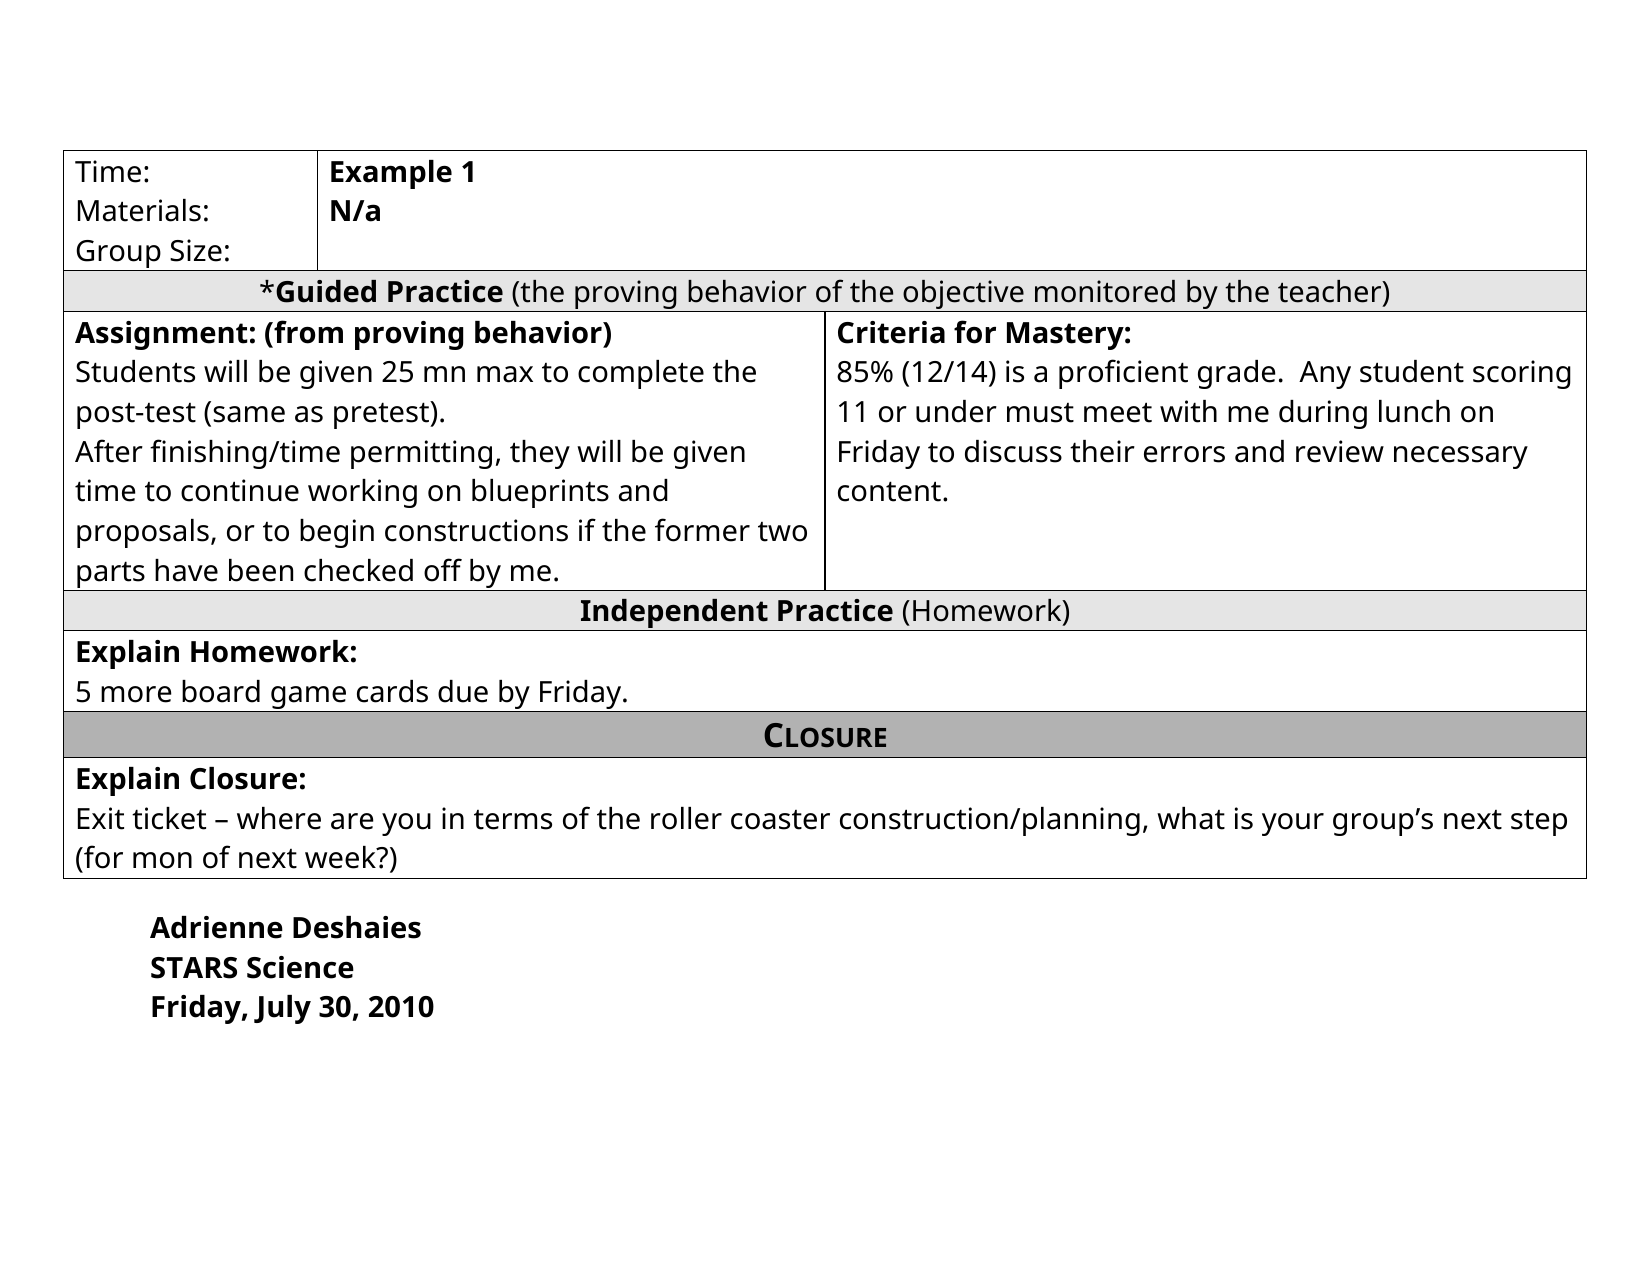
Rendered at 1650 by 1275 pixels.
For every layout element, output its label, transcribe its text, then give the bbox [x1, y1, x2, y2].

table_cell *Guided Practice (the proving behavior of the objective monitored by the teacher) [64, 271, 1586, 311]
table_cell Time: Materials: Group Size: [64, 151, 317, 270]
text STARS Science [150, 947, 1500, 987]
text Adrienne Deshaies [150, 907, 1500, 947]
table_cell Explain Homework: 5 more board game cards due by Friday. [64, 631, 1586, 711]
table_cell Independent Practice (Homework) [64, 591, 1586, 630]
table_cell Closure [64, 712, 1586, 757]
table_cell Explain Closure: Exit ticket – where are you in terms of the roller coaster construction/planning, what is your group’s next step (for mon of next week?) [64, 758, 1586, 877]
text Friday, July 30, 2010 [150, 987, 1500, 1026]
table_cell Example 1 N/a [318, 151, 1586, 270]
table_cell Assignment: (from proving behavior) Students will be given 25 mn max to complete the post-test (same as pretest). After finishing/time permitting, they will be given time to continue working on blueprints and proposals, or to begin constructions if the former two parts have been checked off by me. [64, 312, 824, 590]
table_cell Criteria for Mastery: 85% (12/14) is a proficient grade. Any student scoring 11 or under must meet with me during lunch on Friday to discuss their errors and review necessary content. [826, 312, 1586, 590]
